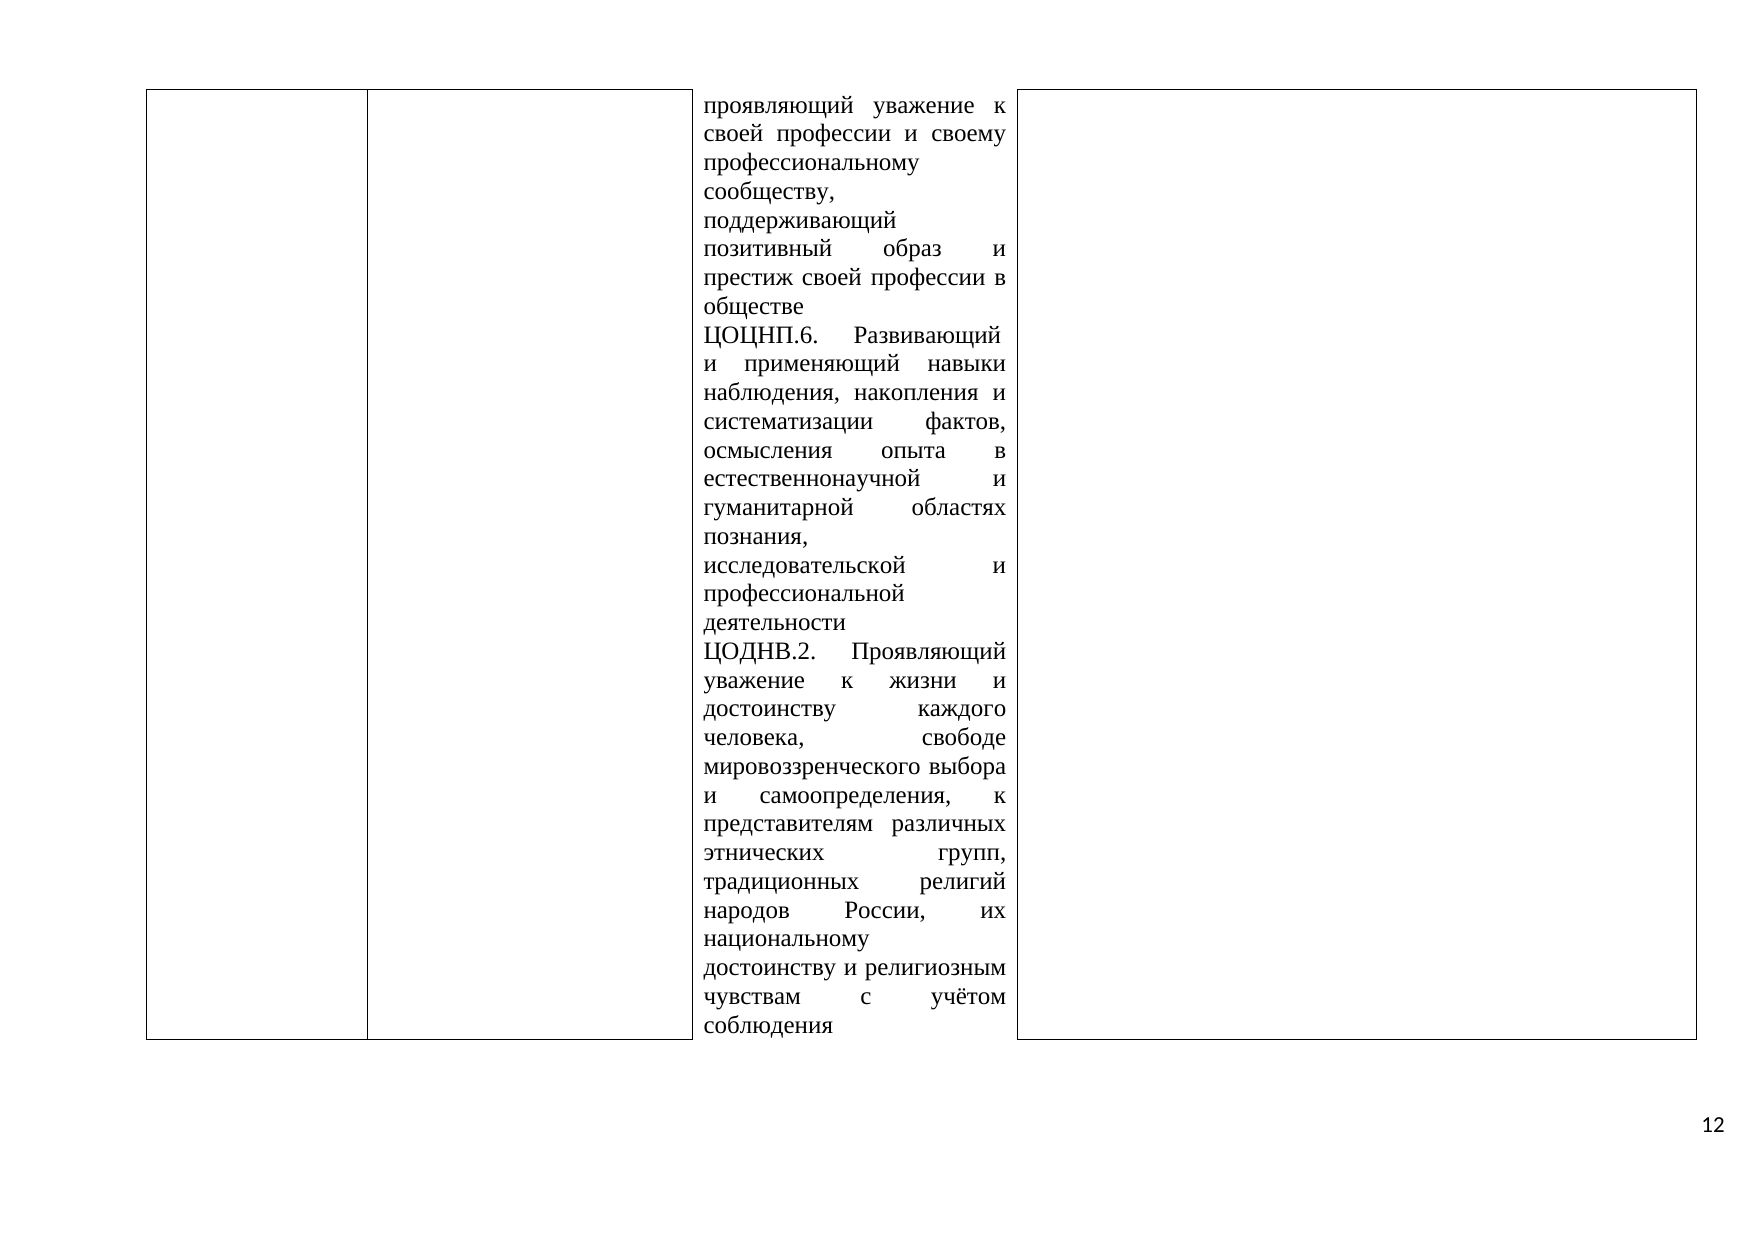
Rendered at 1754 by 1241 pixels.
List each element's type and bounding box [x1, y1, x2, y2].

table_cell [693, 89, 1017, 1038]
table_cell [147, 90, 367, 1038]
table_cell [1018, 90, 1696, 1038]
table_cell [368, 90, 692, 1038]
